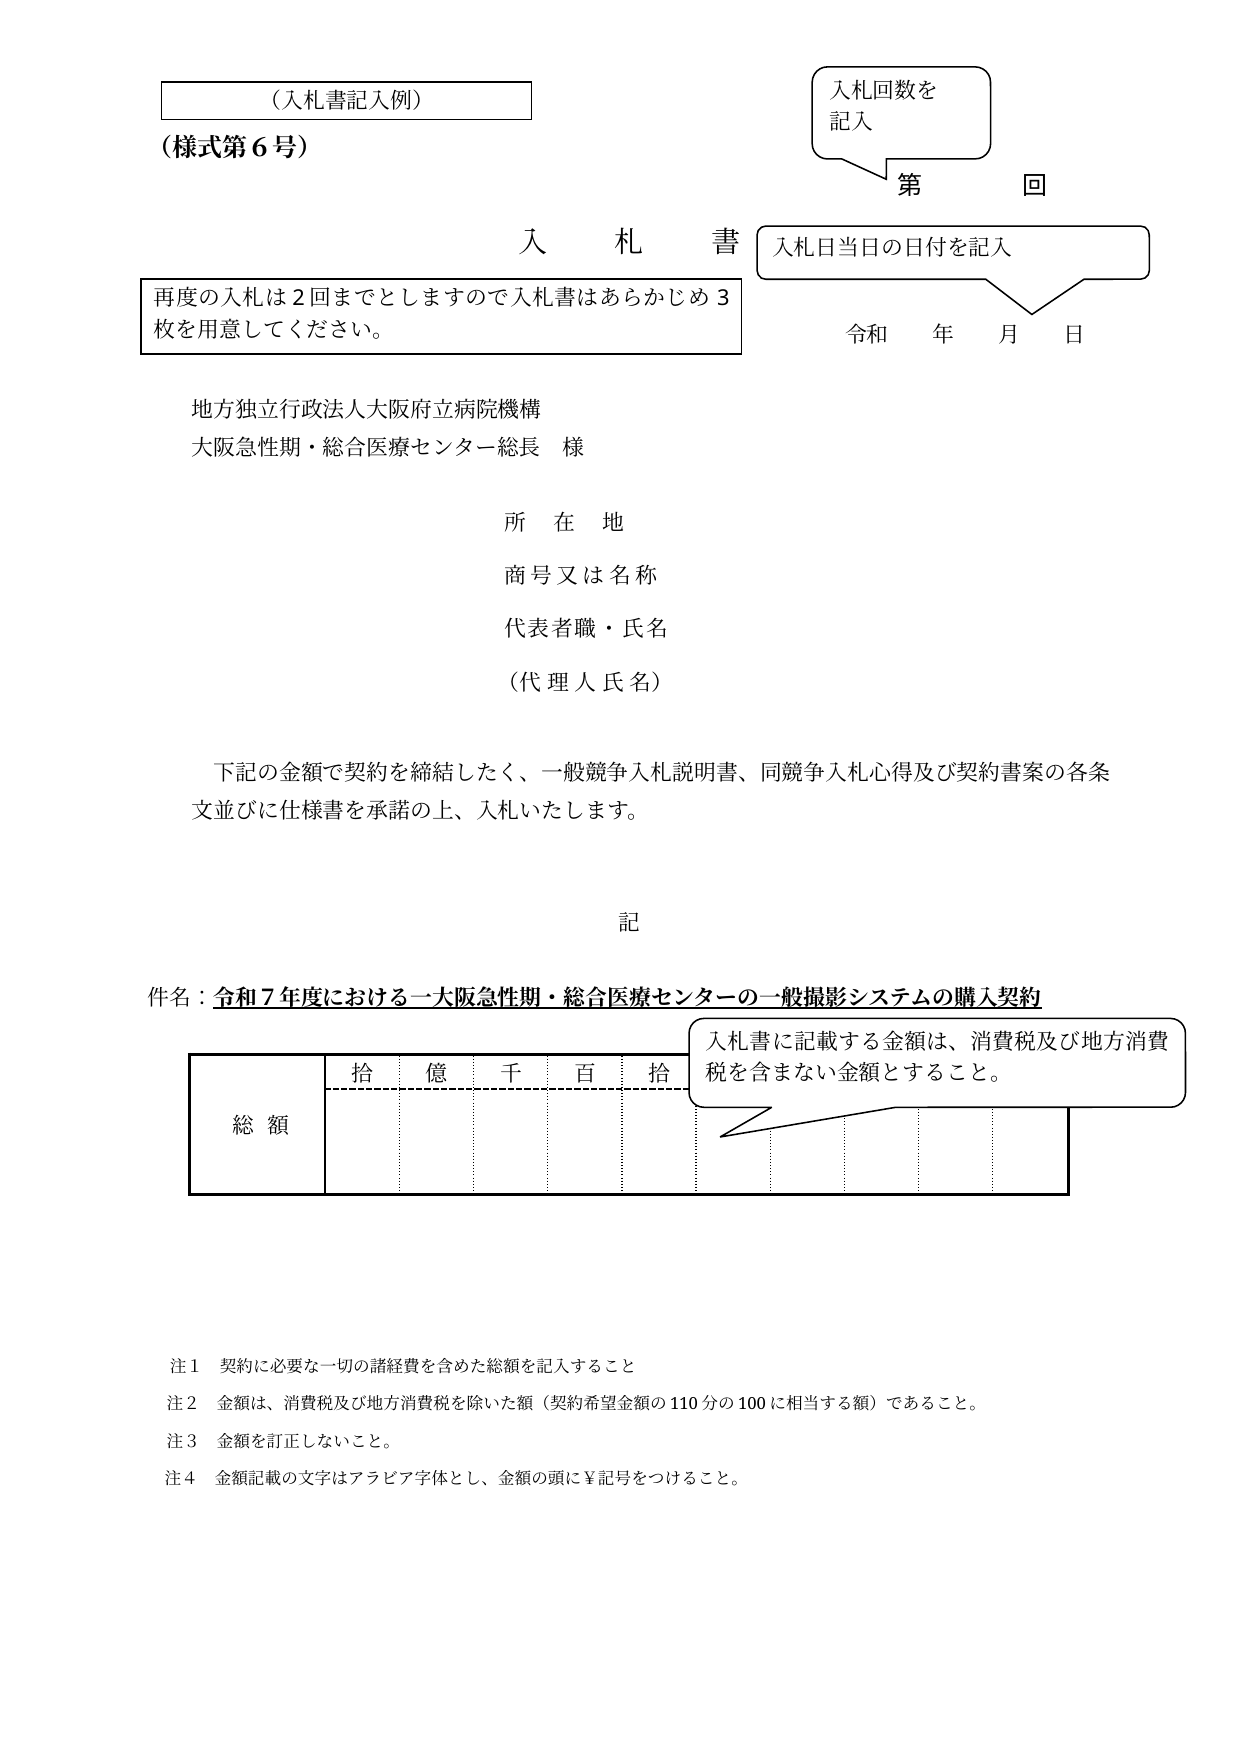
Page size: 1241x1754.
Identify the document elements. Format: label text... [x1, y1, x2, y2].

text （代 理 人 氏 名） [148, 662, 1110, 699]
table_header 億 [400, 1056, 473, 1088]
table_cell [622, 1088, 696, 1193]
subtitle 記 [148, 902, 1110, 940]
text （様式第６号） [888, 127, 1110, 164]
text 注１ 契約に必要な一切の諸経費を含めた総額を記入すること [148, 1346, 1110, 1384]
text 代表者職・氏名 [148, 608, 1110, 646]
table_cell [474, 1088, 548, 1193]
text 入 札 書 [148, 202, 1110, 277]
table_header 拾 [622, 1056, 688, 1088]
text 所在地 [148, 502, 1110, 539]
text 大阪急性期・総合医療センター総長 様 [148, 427, 1110, 464]
table_header 総 額 [191, 1056, 324, 1193]
text 商号又は名称 [148, 555, 1110, 593]
text 令和 年 月 日 [742, 314, 1085, 352]
text 件名：令和７年度における一大阪急性期・総合医療センターの一般撮影システムの購入契約 [148, 977, 1110, 1015]
table_cell [770, 1118, 844, 1193]
text 注４ 金額記載の文字はアラビア字体とし、金額の頭に￥記号をつけること。 [148, 1459, 1110, 1496]
text 下記の金額で契約を締結したく、一般競争入札説明書、同競争入札心得及び契約書案の各条文並びに仕様書を承諾の上、入札いたします。 [148, 752, 1110, 827]
text （様式第６号） [148, 127, 848, 164]
text 注２ 金額は、消費税及び地方消費税を除いた額（契約希望金額の110分の100に相当する額）であること。 [148, 1384, 1110, 1421]
table_cell [844, 1109, 918, 1193]
text 地方独立行政法人大阪府立病院機構 [148, 389, 1110, 427]
table_header 千 [474, 1056, 548, 1088]
table_header 拾 [326, 1056, 399, 1088]
table_cell [400, 1088, 473, 1193]
table_cell [548, 1088, 622, 1193]
text 注３ 金額を訂正しないこと。 [148, 1421, 1110, 1459]
text 第 回 [148, 164, 1110, 202]
table_cell [326, 1088, 399, 1193]
table_cell [696, 1107, 770, 1193]
table_cell [919, 1109, 993, 1193]
table_header 百 [548, 1056, 622, 1088]
table_cell [993, 1109, 1067, 1193]
